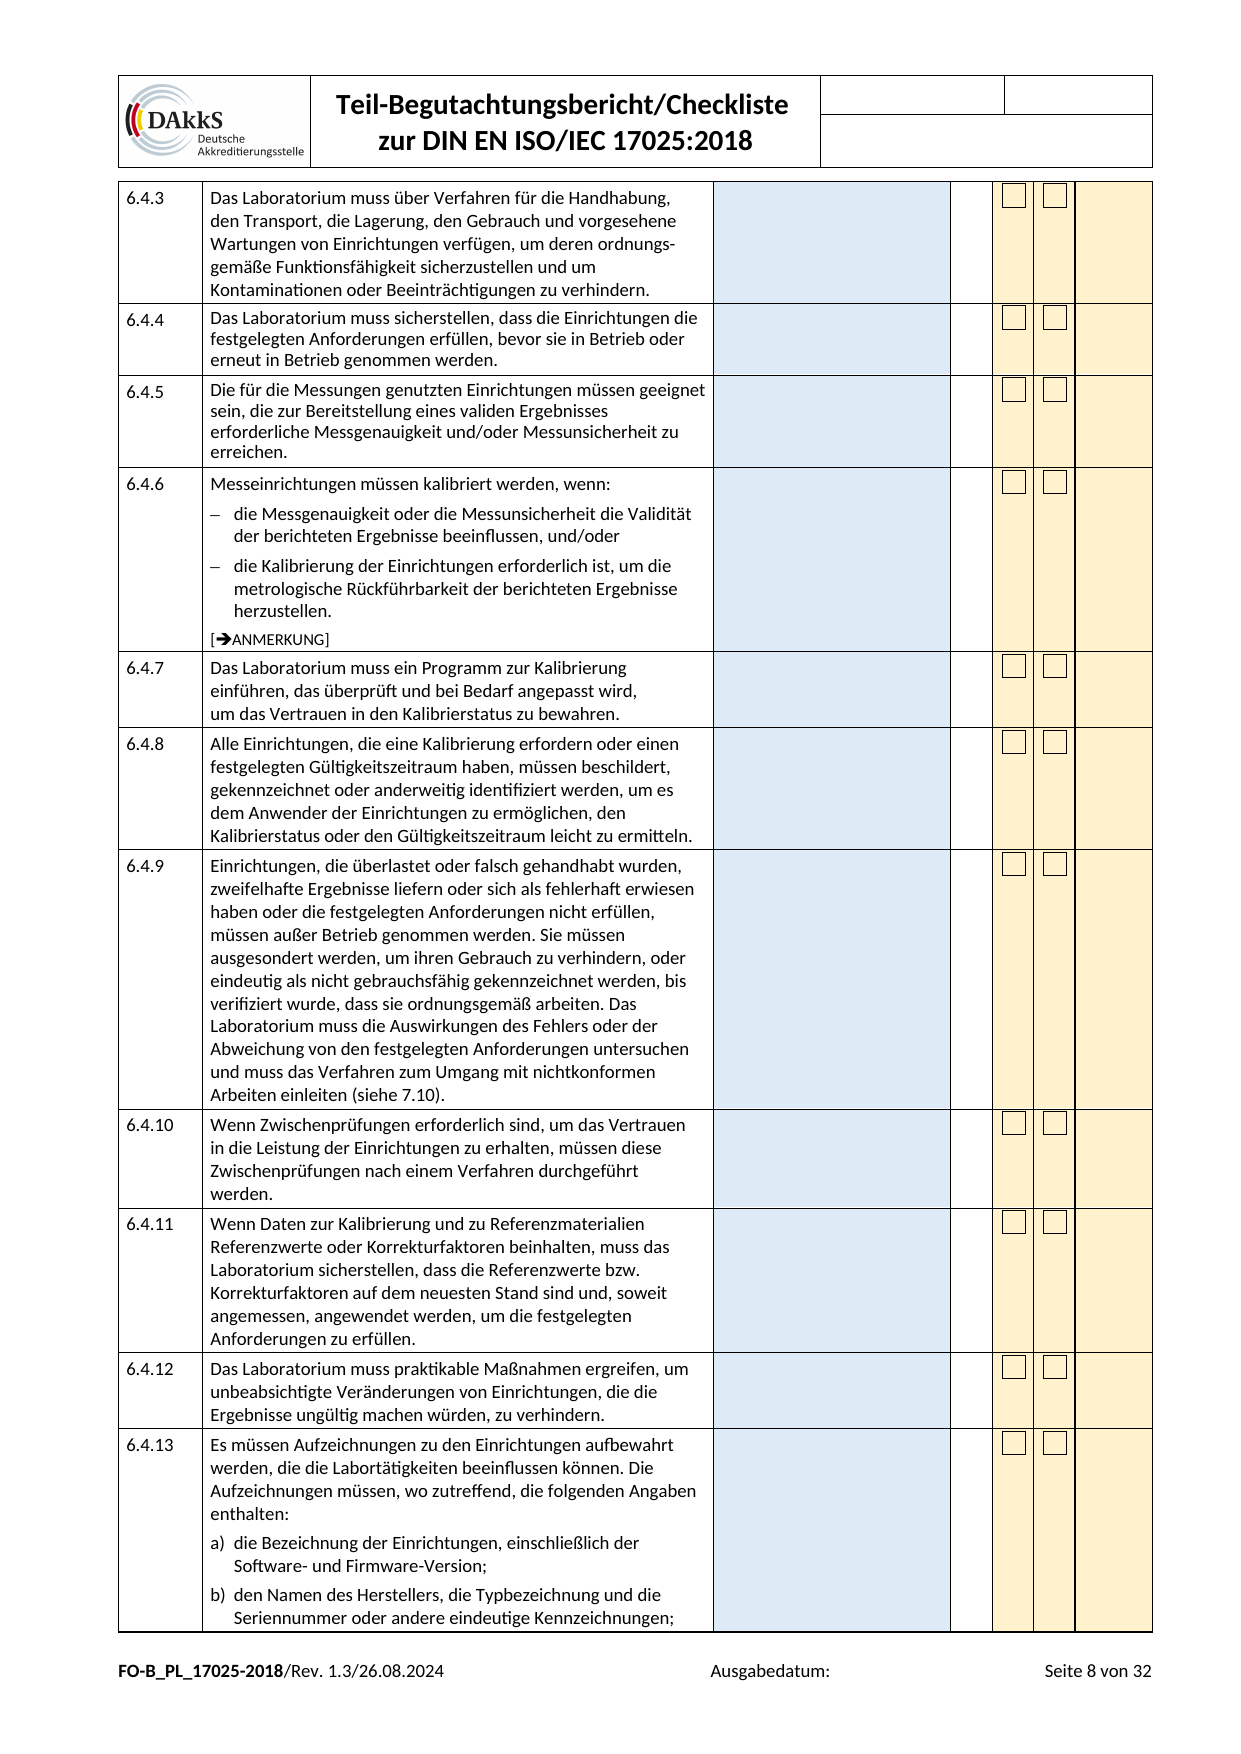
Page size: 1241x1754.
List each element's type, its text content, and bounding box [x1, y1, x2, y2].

table_cell Alle Einrichtungen, die eine Kalibrierung erfordern oder einen festgelegten Gültigkeitszeitraum haben, müssen beschildert, gekennzeichnet oder anderweitig identifiziert werden, um es dem Anwender der Einrichtungen zu ermöglichen, den Kalibrierstatus oder den Gültigkeitszeitraum leicht zu ermitteln. [203, 728, 713, 849]
table_cell [714, 376, 950, 467]
table_cell Wenn Zwischenprüfungen erforderlich sind, um das Vertrauen in die Leistung der Einrichtungen zu erhalten, müssen diese Zwischenprüfungen nach einem Verfahren durchgeführt werden. [203, 1110, 713, 1207]
table_cell [714, 304, 950, 374]
table_cell [1076, 1353, 1152, 1428]
table_cell 6.4.11 [119, 1209, 202, 1352]
table_cell [1034, 850, 1074, 1108]
table_cell [1034, 728, 1074, 849]
table_cell Das Laboratorium muss praktikable Maßnahmen ergreifen, um unbeabsichtigte Veränderungen von Einrichtungen, die die Ergebnisse ungültig machen würden, zu verhindern. [203, 1353, 713, 1428]
table_cell [1076, 1110, 1152, 1207]
table_cell [714, 468, 950, 651]
table_cell [1076, 728, 1152, 849]
table_cell Das Laboratorium muss sicherstellen, dass die Einrichtungen die festgelegten Anforderungen erfüllen, bevor sie in Betrieb oder erneut in Betrieb genommen werden. [203, 304, 713, 374]
table_cell [951, 1209, 992, 1352]
table_cell [993, 468, 1033, 651]
table_cell [714, 850, 950, 1108]
table_cell [1076, 468, 1152, 651]
table_cell [714, 1110, 950, 1207]
table_cell [1034, 304, 1074, 374]
table_cell [1034, 468, 1074, 651]
table_cell [993, 652, 1033, 727]
table_cell [993, 376, 1033, 467]
table_cell [951, 304, 992, 374]
table_cell [1076, 182, 1152, 303]
table_cell Das Laboratorium muss ein Programm zur Kalibrierung einführen, das überprüft und bei Bedarf angepasst wird, um das Vertrauen in den Kalibrierstatus zu bewahren. [203, 652, 713, 727]
table_cell [1076, 304, 1152, 374]
table_cell Das Laboratorium muss über Verfahren für die Handhabung, den Transport, die Lagerung, den Gebrauch und vorgesehene Wartungen von Einrichtungen verfügen, um deren ordnungs-gemäße Funktionsfähigkeit sicherzustellen und um Kontaminationen oder Beeinträchtigungen zu verhindern. [203, 182, 713, 303]
table_cell [993, 1429, 1033, 1631]
table_cell [993, 1110, 1033, 1207]
table_cell 6.4.10 [119, 1110, 202, 1207]
table_cell [951, 1110, 992, 1207]
table_cell [1076, 1209, 1152, 1352]
table_cell [951, 376, 992, 467]
table_cell [951, 850, 992, 1108]
table_cell [1034, 182, 1074, 303]
table_cell [951, 468, 992, 651]
table_cell [714, 1209, 950, 1352]
table_cell 6.4.4 [119, 304, 202, 374]
table_cell Messeinrichtungen müssen kalibriert werden, wenn: die Messgenauigkeit oder die Messunsicherheit die Validität der berichteten Ergebnisse beeinflussen, und/oder die Kalibrierung der Einrichtungen erforderlich ist, um die metrologische Rückführbarkeit der berichteten Ergebnisse herzustellen. [ANMERKUNG] [203, 468, 713, 651]
table_cell [993, 304, 1033, 374]
picture [124, 83, 306, 160]
table_cell Die für die Messungen genutzten Einrichtungen müssen geeignet sein, die zur Bereitstellung eines validen Ergebnisses erforderliche Messgenauigkeit und/oder Messunsicherheit zu erreichen. [203, 376, 713, 467]
table_cell [951, 1429, 992, 1631]
table_cell [993, 728, 1033, 849]
table_cell [951, 652, 992, 727]
table_cell [714, 652, 950, 727]
table_cell Wenn Daten zur Kalibrierung und zu Referenzmaterialien Referenzwerte oder Korrekturfaktoren beinhalten, muss das Laboratorium sicherstellen, dass die Referenzwerte bzw. Korrekturfaktoren auf dem neuesten Stand sind und, soweit angemessen, angewendet werden, um die festgelegten Anforderungen zu erfüllen. [203, 1209, 713, 1352]
table_cell 6.4.12 [119, 1353, 202, 1428]
table_cell [714, 1429, 950, 1631]
table_cell [1034, 1110, 1074, 1207]
table_cell 6.4.13 [119, 1429, 202, 1631]
table_cell [951, 728, 992, 849]
table_cell 6.4.7 [119, 652, 202, 727]
table_cell [1034, 1429, 1074, 1631]
table_cell [951, 182, 992, 303]
table_cell [714, 182, 950, 303]
table_cell [1034, 652, 1074, 727]
table_cell [1076, 376, 1152, 467]
table_cell Einrichtungen, die überlastet oder falsch gehandhabt wurden, zweifelhafte Ergebnisse liefern oder sich als fehlerhaft erwiesen haben oder die festgelegten Anforderungen nicht erfüllen, müssen außer Betrieb genommen werden. Sie müssen ausgesondert werden, um ihren Gebrauch zu verhindern, oder eindeutig als nicht gebrauchsfähig gekennzeichnet werden, bis verifiziert wurde, dass sie ordnungsgemäß arbeiten. Das Laboratorium muss die Auswirkungen des Fehlers oder der Abweichung von den festgelegten Anforderungen untersuchen und muss das Verfahren zum Umgang mit nichtkonformen Arbeiten einleiten (siehe 7.10). [203, 850, 713, 1108]
table_cell [993, 182, 1033, 303]
table_cell [714, 728, 950, 849]
table_cell [1076, 1429, 1152, 1631]
table_cell [993, 850, 1033, 1108]
table_cell [714, 1353, 950, 1428]
table_cell [1034, 1353, 1074, 1428]
table_cell [993, 1353, 1033, 1428]
table_cell 6.4.3 [119, 182, 202, 303]
table_cell [1034, 1209, 1074, 1352]
table_cell [1034, 376, 1074, 467]
table_cell [951, 1353, 992, 1428]
table_cell 6.4.9 [119, 850, 202, 1108]
table_cell 6.4.6 [119, 468, 202, 651]
table_cell 6.4.5 [119, 376, 202, 467]
table_cell 6.4.8 [119, 728, 202, 849]
table_cell [993, 1209, 1033, 1352]
table_cell [1076, 850, 1152, 1108]
table_cell [1076, 652, 1152, 727]
